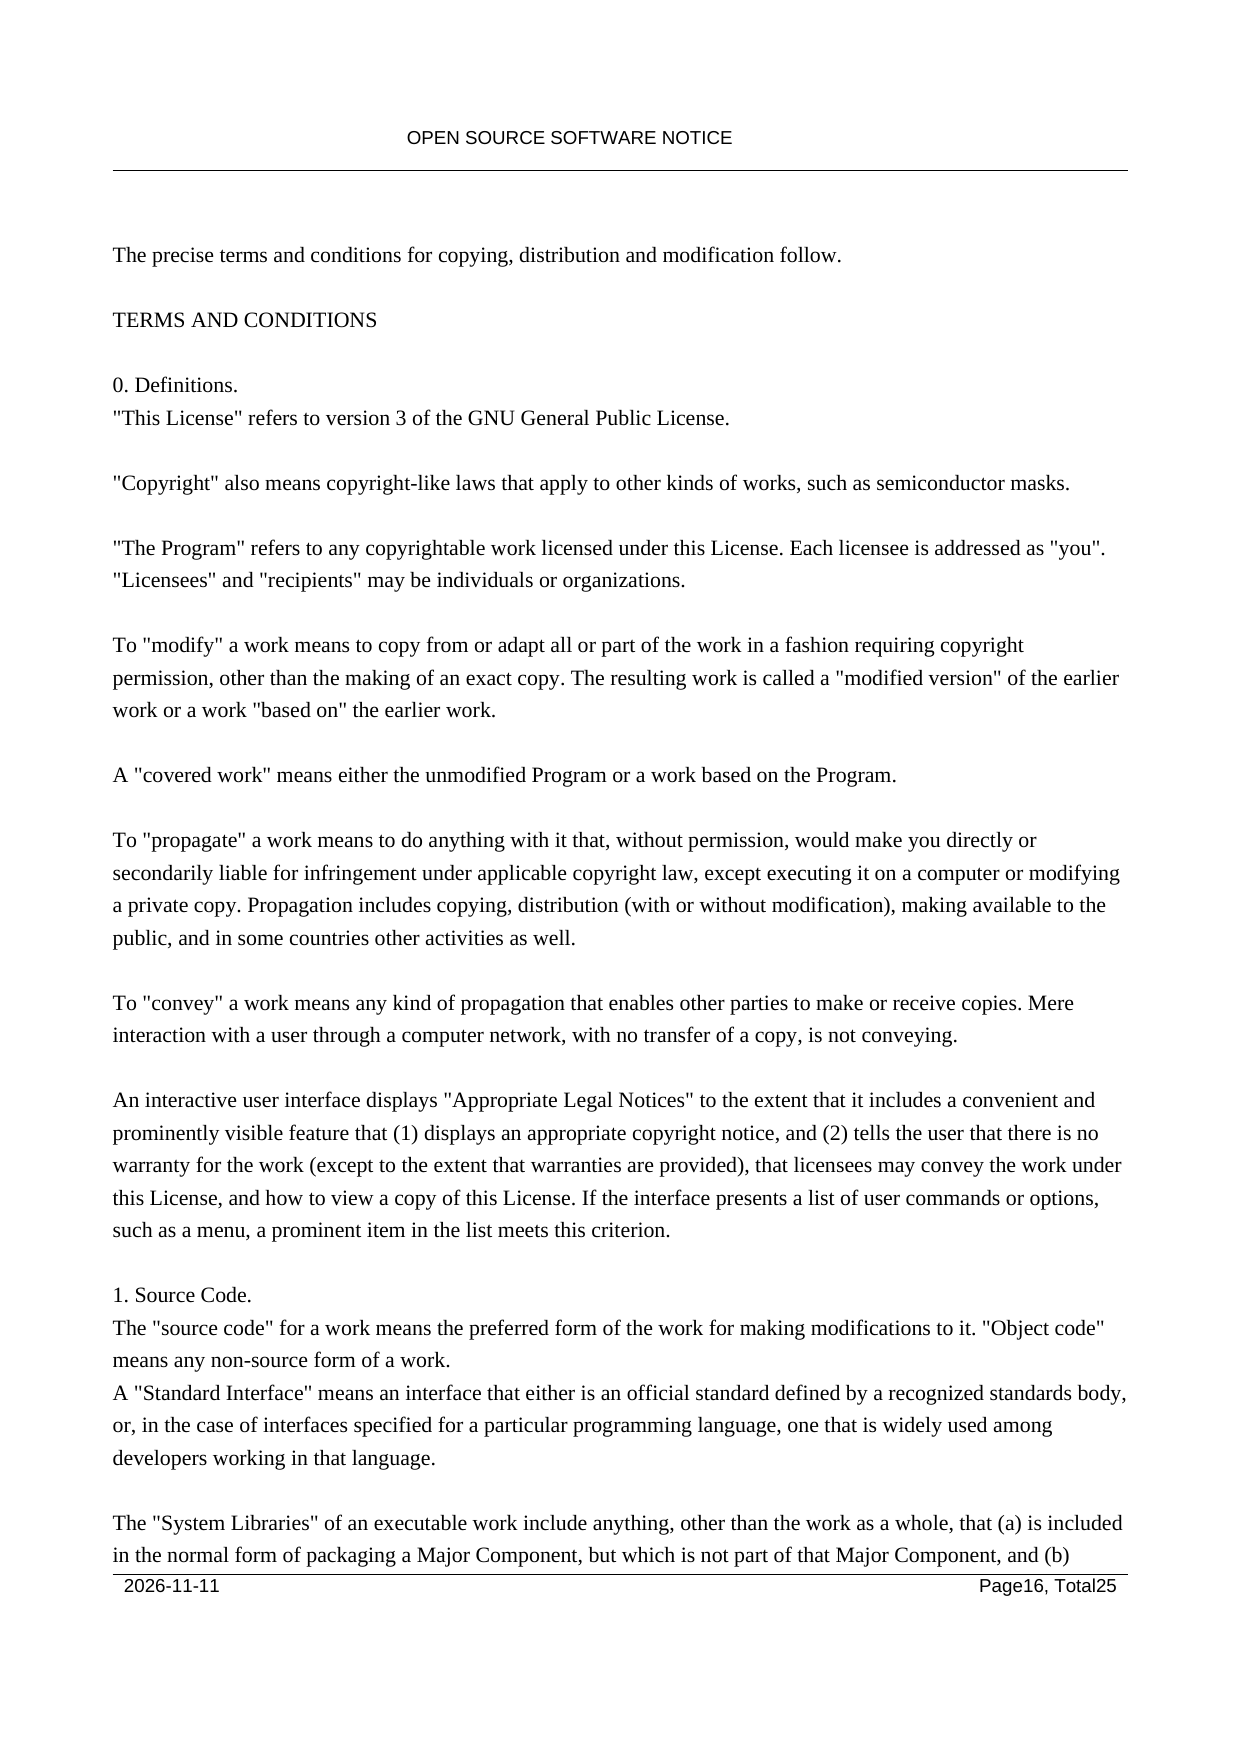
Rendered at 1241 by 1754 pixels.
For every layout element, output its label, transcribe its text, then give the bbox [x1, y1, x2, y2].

text "Copyright" also means copyright-like laws that apply to other kinds of works, such as semiconductor masks. [112, 466, 1128, 499]
text 0. Definitions. [112, 369, 1128, 401]
text A "covered work" means either the unmodified Program or a work based on the Program. [112, 759, 1128, 791]
text The "source code" for a work means the preferred form of the work for making modifications to it. "Object code" means any non-source form of a work. [112, 1311, 1128, 1376]
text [112, 1506, 1128, 1571]
text A "Standard Interface" means an interface that either is an official standard defined by a recognized standards body, or, in the case of interfaces specified for a particular programming language, one that is widely used among developers working in that language. [112, 1376, 1128, 1474]
text 1. Source Code. [112, 1279, 1128, 1311]
text To "convey" a work means any kind of propagation that enables other parties to make or receive copies. Mere interaction with a user through a computer network, with no transfer of a copy, is not conveying. [112, 986, 1128, 1051]
text To "propagate" a work means to do anything with it that, without permission, would make you directly or secondarily liable for infringement under applicable copyright law, except executing it on a computer or modifying a private copy. Propagation includes copying, distribution (with or without modification), making available to the public, and in some countries other activities as well. [112, 824, 1128, 954]
text TERMS AND CONDITIONS [112, 304, 1128, 336]
text "This License" refers to version 3 of the GNU General Public License. [112, 401, 1128, 434]
text An interactive user interface displays "Appropriate Legal Notices" to the extent that it includes a convenient and prominently visible feature that (1) displays an appropriate copyright notice, and (2) tells the user that there is no warranty for the work (except to the extent that warranties are provided), that licensees may convey the work under this License, and how to view a copy of this License. If the interface presents a list of user commands or options, such as a menu, a prominent item in the list meets this criterion. [112, 1084, 1128, 1246]
text "The Program" refers to any copyrightable work licensed under this License. Each licensee is addressed as "you". "Licensees" and "recipients" may be individuals or organizations. [112, 531, 1128, 596]
text To "modify" a work means to copy from or adapt all or part of the work in a fashion requiring copyright permission, other than the making of an exact copy. The resulting work is called a "modified version" of the earlier work or a work "based on" the earlier work. [112, 629, 1128, 726]
text The precise terms and conditions for copying, distribution and modification follow. [112, 239, 1128, 271]
